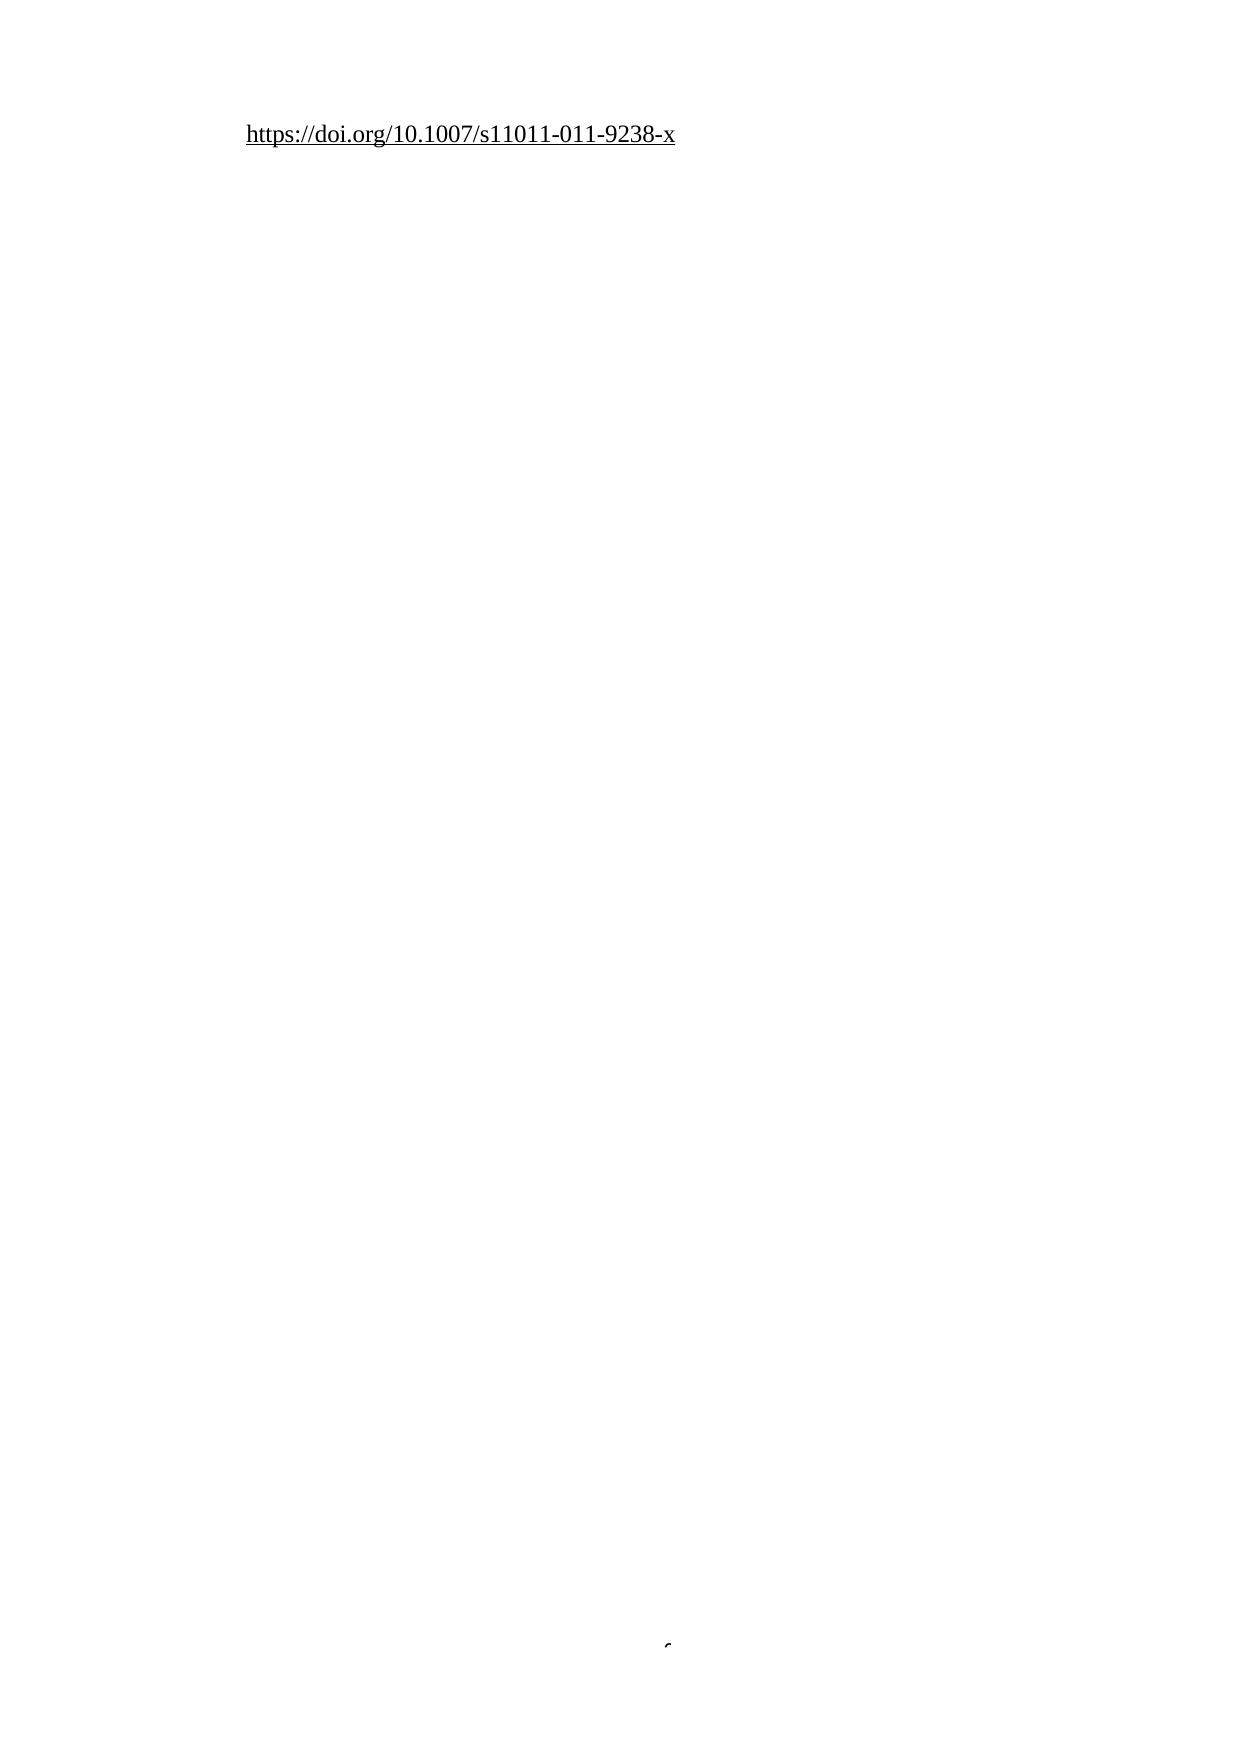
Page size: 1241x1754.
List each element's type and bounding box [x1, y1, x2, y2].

list [207, 119, 1152, 147]
